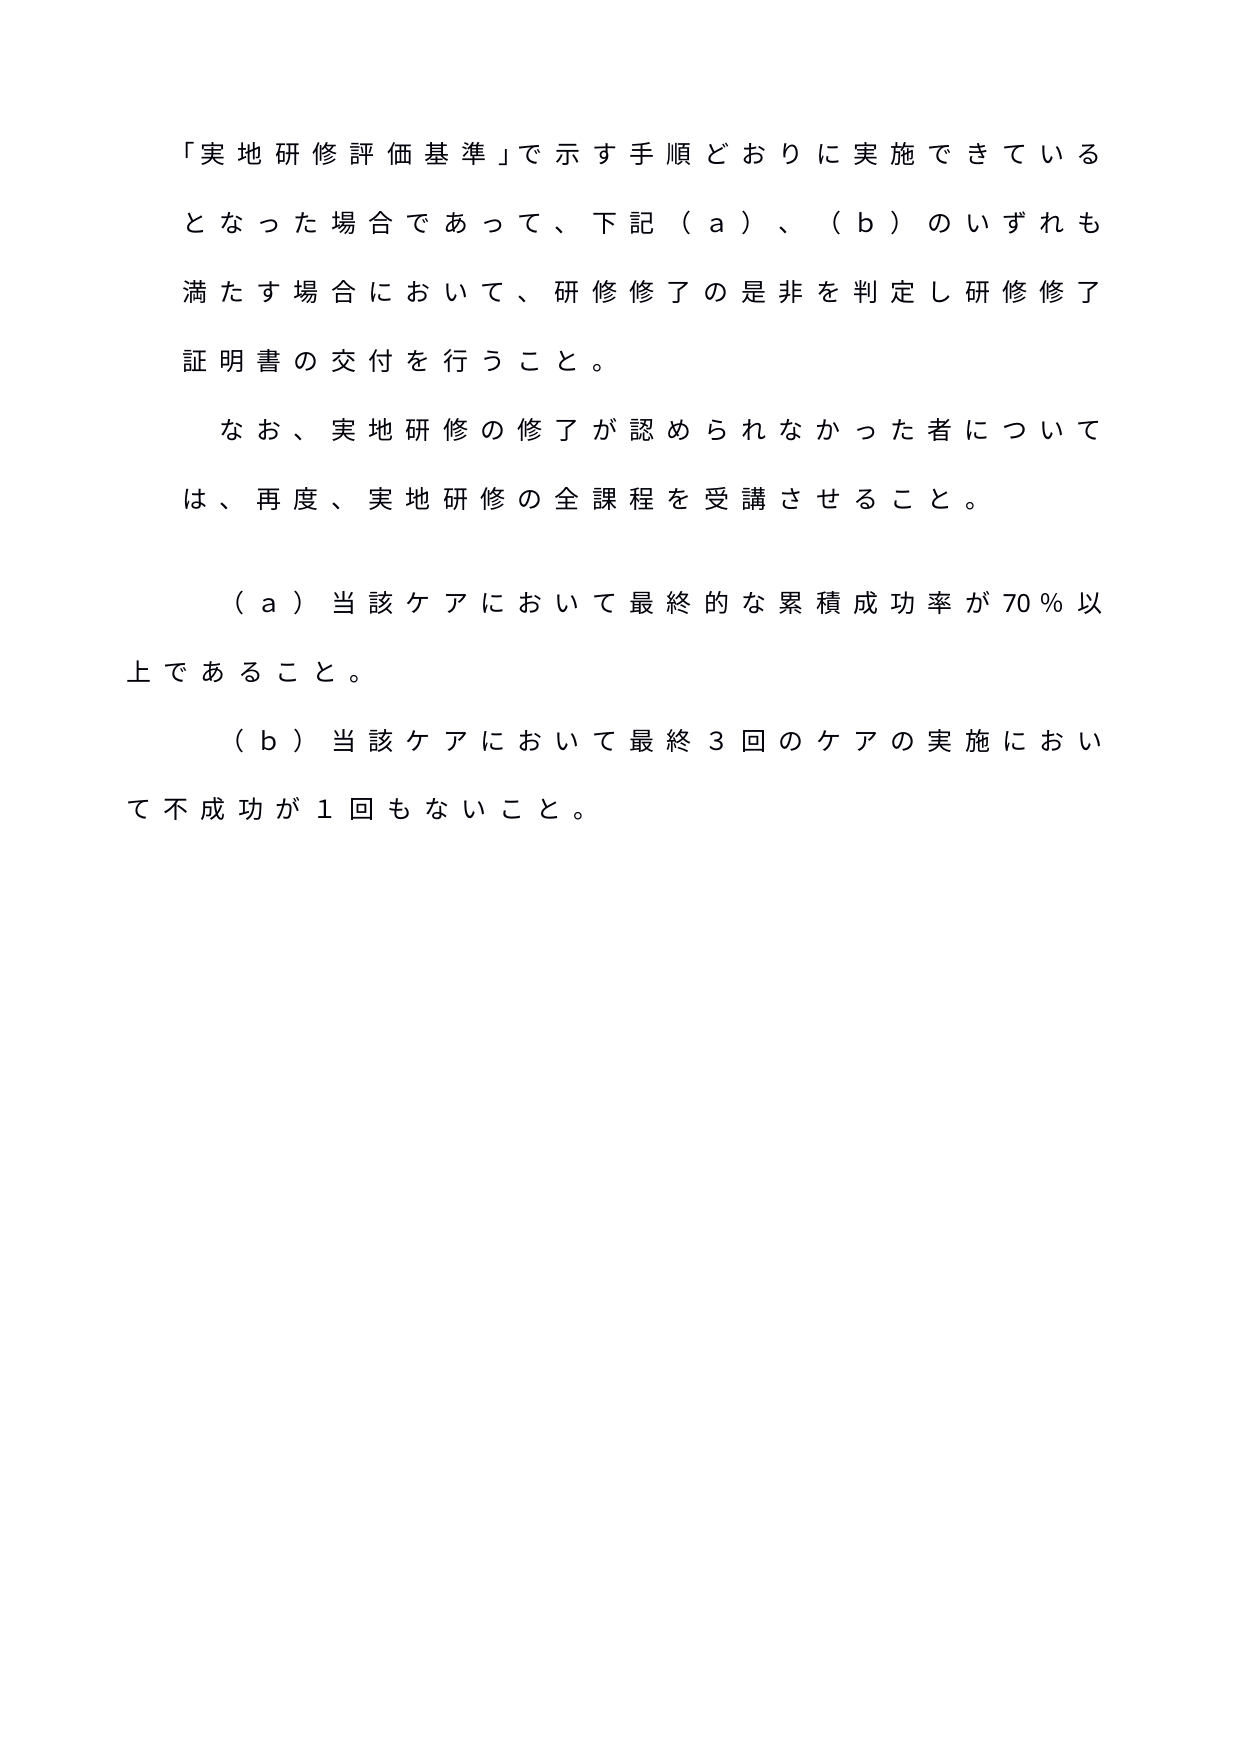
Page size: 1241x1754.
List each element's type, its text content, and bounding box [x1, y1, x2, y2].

text なお、実地研修の修了が認められなかった者については、再度、実地研修の全課程を受講させること。 [176, 394, 1114, 532]
text （ａ）当該ケアにおいて最終的な累積成功率が70％以上であること。 [126, 567, 1114, 704]
text （ｂ）当該ケアにおいて最終３回のケアの実施において不成功が１回もないこと。 [126, 704, 1114, 842]
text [176, 118, 1114, 394]
